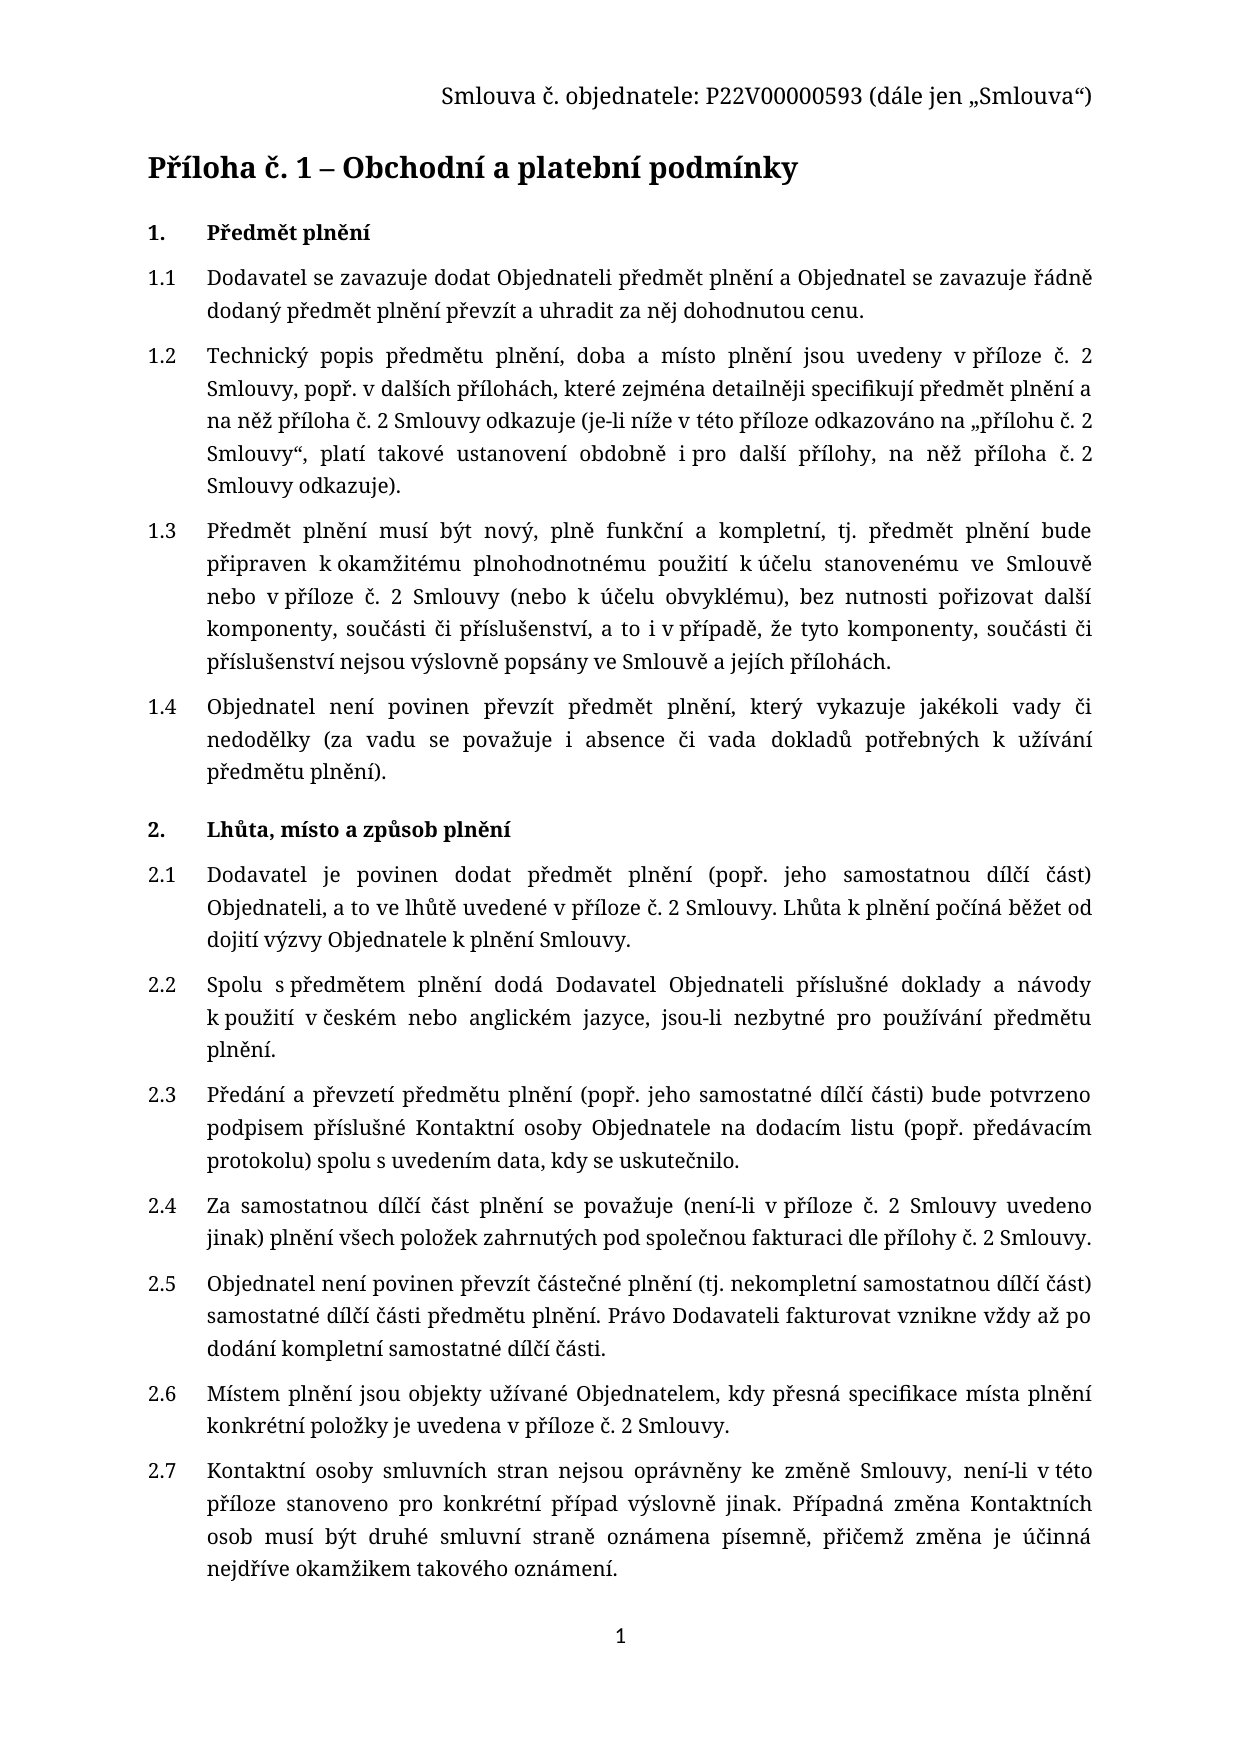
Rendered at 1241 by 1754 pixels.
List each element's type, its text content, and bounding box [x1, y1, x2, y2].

text Příloha č. 1 – Obchodní a platební podmínky [148, 148, 1093, 187]
list Technický popis předmětu plnění, doba a místo plnění jsou uvedeny v příloze č. 2 Smlouvy, popř. v dalších přílohách, které zejména detailněji specifikují předmět plnění a na něž příloha č. 2 Smlouvy odkazuje (je-li níže v této příloze odkazováno na „přílohu č. 2 Smlouvy“, platí takové ustanovení obdobně i pro další přílohy, na něž příloha č. 2 Smlouvy odkazuje). [148, 341, 1093, 500]
list Dodavatel je povinen dodat předmět plnění (popř. jeho samostatnou dílčí část) Objednateli, a to ve lhůtě uvedené v příloze č. 2 Smlouvy. Lhůta k plnění počíná běžet od dojití výzvy Objednatele k plnění Smlouvy. [148, 860, 1093, 954]
list Dodavatel se zavazuje dodat Objednateli předmět plnění a Objednatel se zavazuje řádně dodaný předmět plnění převzít a uhradit za něj dohodnutou cenu. [148, 263, 1093, 324]
list Spolu s předmětem plnění dodá Dodavatel Objednateli příslušné doklady a návody k použití v českém nebo anglickém jazyce, jsou-li nezbytné pro používání předmětu plnění. [148, 970, 1093, 1064]
list Kontaktní osoby smluvních stran nejsou oprávněny ke změně Smlouvy, není-li v této příloze stanoveno pro konkrétní případ výslovně jinak. Případná změna Kontaktních osob musí být druhé smluvní straně oznámena písemně, přičemž změna je účinná nejdříve okamžikem takového oznámení. [148, 1457, 1093, 1583]
list Předmět plnění musí být nový, plně funkční a kompletní, tj. předmět plnění bude připraven k okamžitému plnohodnotnému použití k účelu stanovenému ve Smlouvě nebo v příloze č. 2 Smlouvy (nebo k účelu obvyklému), bez nutnosti pořizovat další komponenty, součásti či příslušenství, a to i v případě, že tyto komponenty, součásti či příslušenství nejsou výslovně popsány ve Smlouvě a jejích přílohách. [148, 517, 1093, 675]
list Předání a převzetí předmětu plnění (popř. jeho samostatné dílčí části) bude potvrzeno podpisem příslušné Kontaktní osoby Objednatele na dodacím listu (popř. předávacím protokolu) spolu s uvedením data, kdy se uskutečnilo. [148, 1081, 1093, 1174]
list Lhůta, místo a způsob plnění [148, 815, 1093, 843]
list Objednatel není povinen převzít částečné plnění (tj. nekompletní samostatnou dílčí část) samostatné dílčí části předmětu plnění. Právo Dodavateli fakturovat vznikne vždy až po dodání kompletní samostatné dílčí části. [148, 1269, 1093, 1362]
list Místem plnění jsou objekty užívané Objednatelem, kdy přesná specifikace místa plnění konkrétní položky je uvedena v příloze č. 2 Smlouvy. [148, 1379, 1093, 1440]
list Za samostatnou dílčí část plnění se považuje (není-li v příloze č. 2 Smlouvy uvedeno jinak) plnění všech položek zahrnutých pod společnou fakturaci dle přílohy č. 2 Smlouvy. [148, 1191, 1093, 1252]
list Předmět plnění [148, 218, 1093, 247]
list Objednatel není povinen převzít předmět plnění, který vykazuje jakékoli vady či nedodělky (za vadu se považuje i absence či vada dokladů potřebných k užívání předmětu plnění). [148, 692, 1093, 786]
